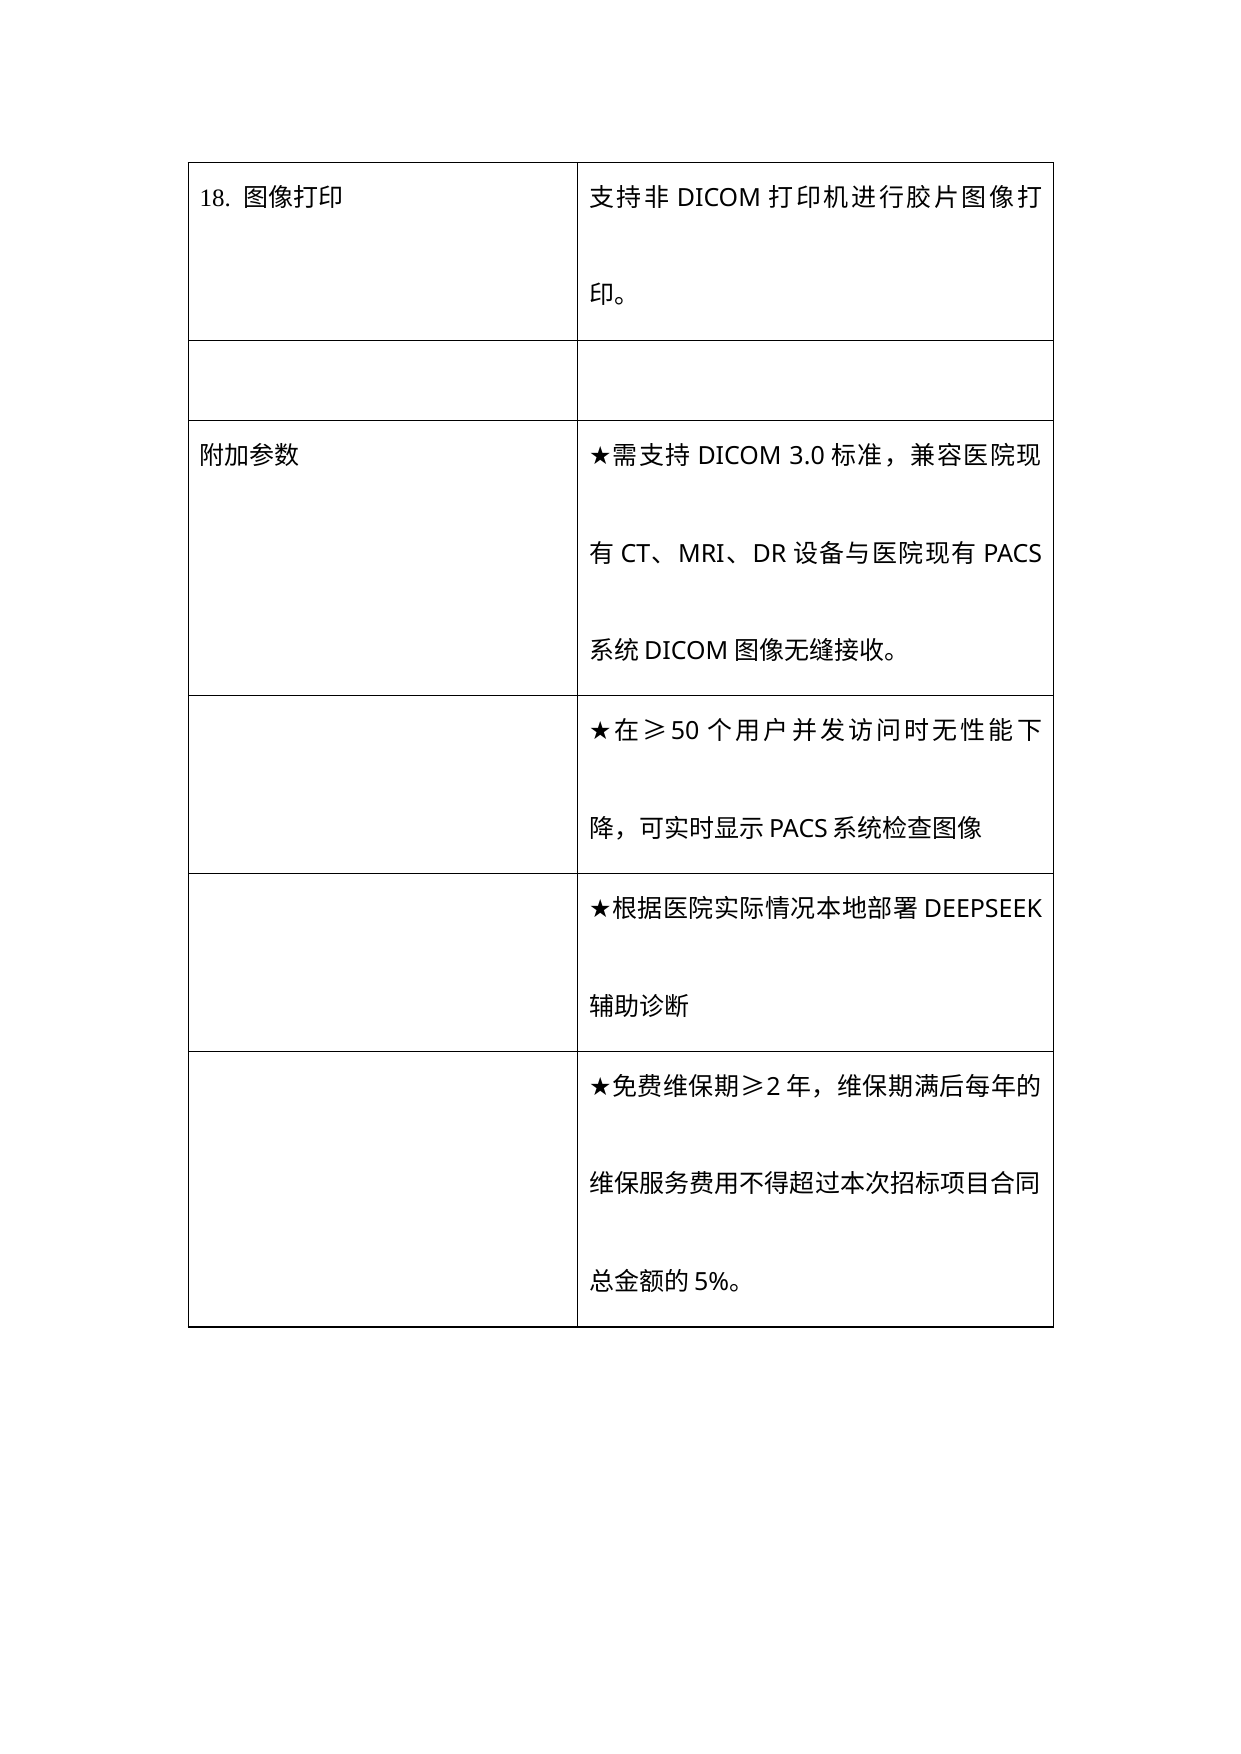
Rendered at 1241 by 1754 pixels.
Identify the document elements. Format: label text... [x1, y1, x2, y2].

table_cell 支持非DICOM打印机进行胶片图像打印。 [578, 163, 1053, 340]
table_cell [189, 1052, 577, 1326]
table_cell [189, 696, 577, 873]
table_cell 附加参数 [189, 421, 577, 695]
table_cell ★根据医院实际情况本地部署DEEPSEEK 辅助诊断 [578, 874, 1053, 1051]
table_cell [189, 341, 577, 420]
table_cell ★免费维保期≥2年，维保期满后每年的维保服务费用不得超过本次招标项目合同总金额的5%。 [578, 1052, 1053, 1326]
table_cell ★需支持DICOM 3.0标准，兼容医院现有CT、MRI、DR设备与医院现有PACS系统DICOM 图像无缝接收。 [578, 421, 1053, 695]
table_cell ★在≥50个用户并发访问时无性能下降，可实时显示PACS系统检查图像 [578, 696, 1053, 873]
table_cell [578, 341, 1053, 420]
table_cell 图像打印 [189, 163, 577, 340]
table_cell [189, 874, 577, 1051]
